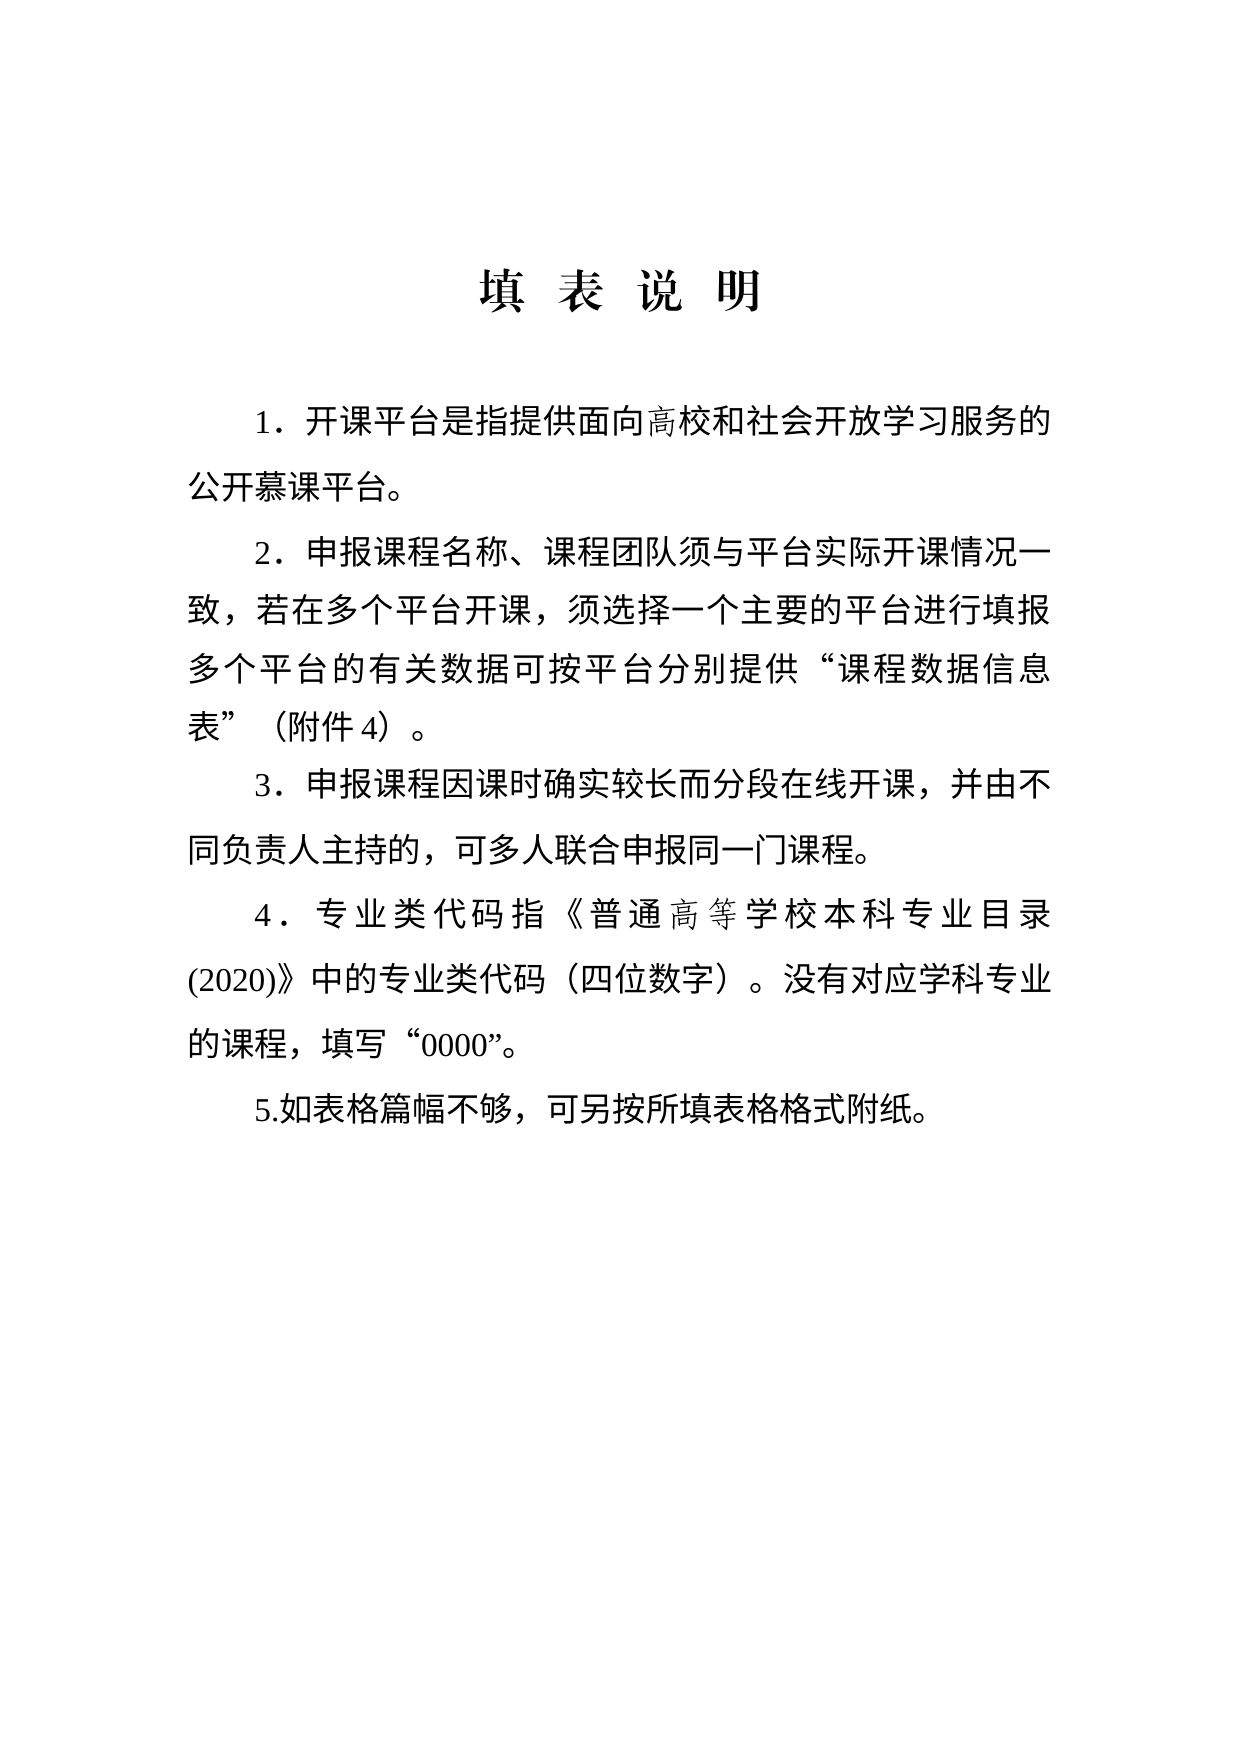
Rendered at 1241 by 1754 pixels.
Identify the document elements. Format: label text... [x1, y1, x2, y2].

text 填表说明 [187, 267, 1053, 321]
text 5.如表格篇幅不够，可另按所填表格格式附纸。 [187, 1076, 1053, 1141]
text 4．专业类代码指《普通高等学校本科专业目录(2020)》中的专业类代码（四位数字）。没有对应学科专业的课程，填写“0000”。 [187, 881, 1053, 1076]
text 3．申报课程因课时确实较长而分段在线开课，并由不同负责人主持的，可多人联合申报同一门课程。 [187, 751, 1053, 881]
text 1．开课平台是指提供面向高校和社会开放学习服务的公开慕课平台。 [187, 388, 1053, 518]
text 2．申报课程名称、课程团队须与平台实际开课情况一致，若在多个平台开课，须选择一个主要的平台进行填报。多个平台的有关数据可按平台分别提供“课程数据信息表”（附件4）。 [187, 518, 1053, 751]
